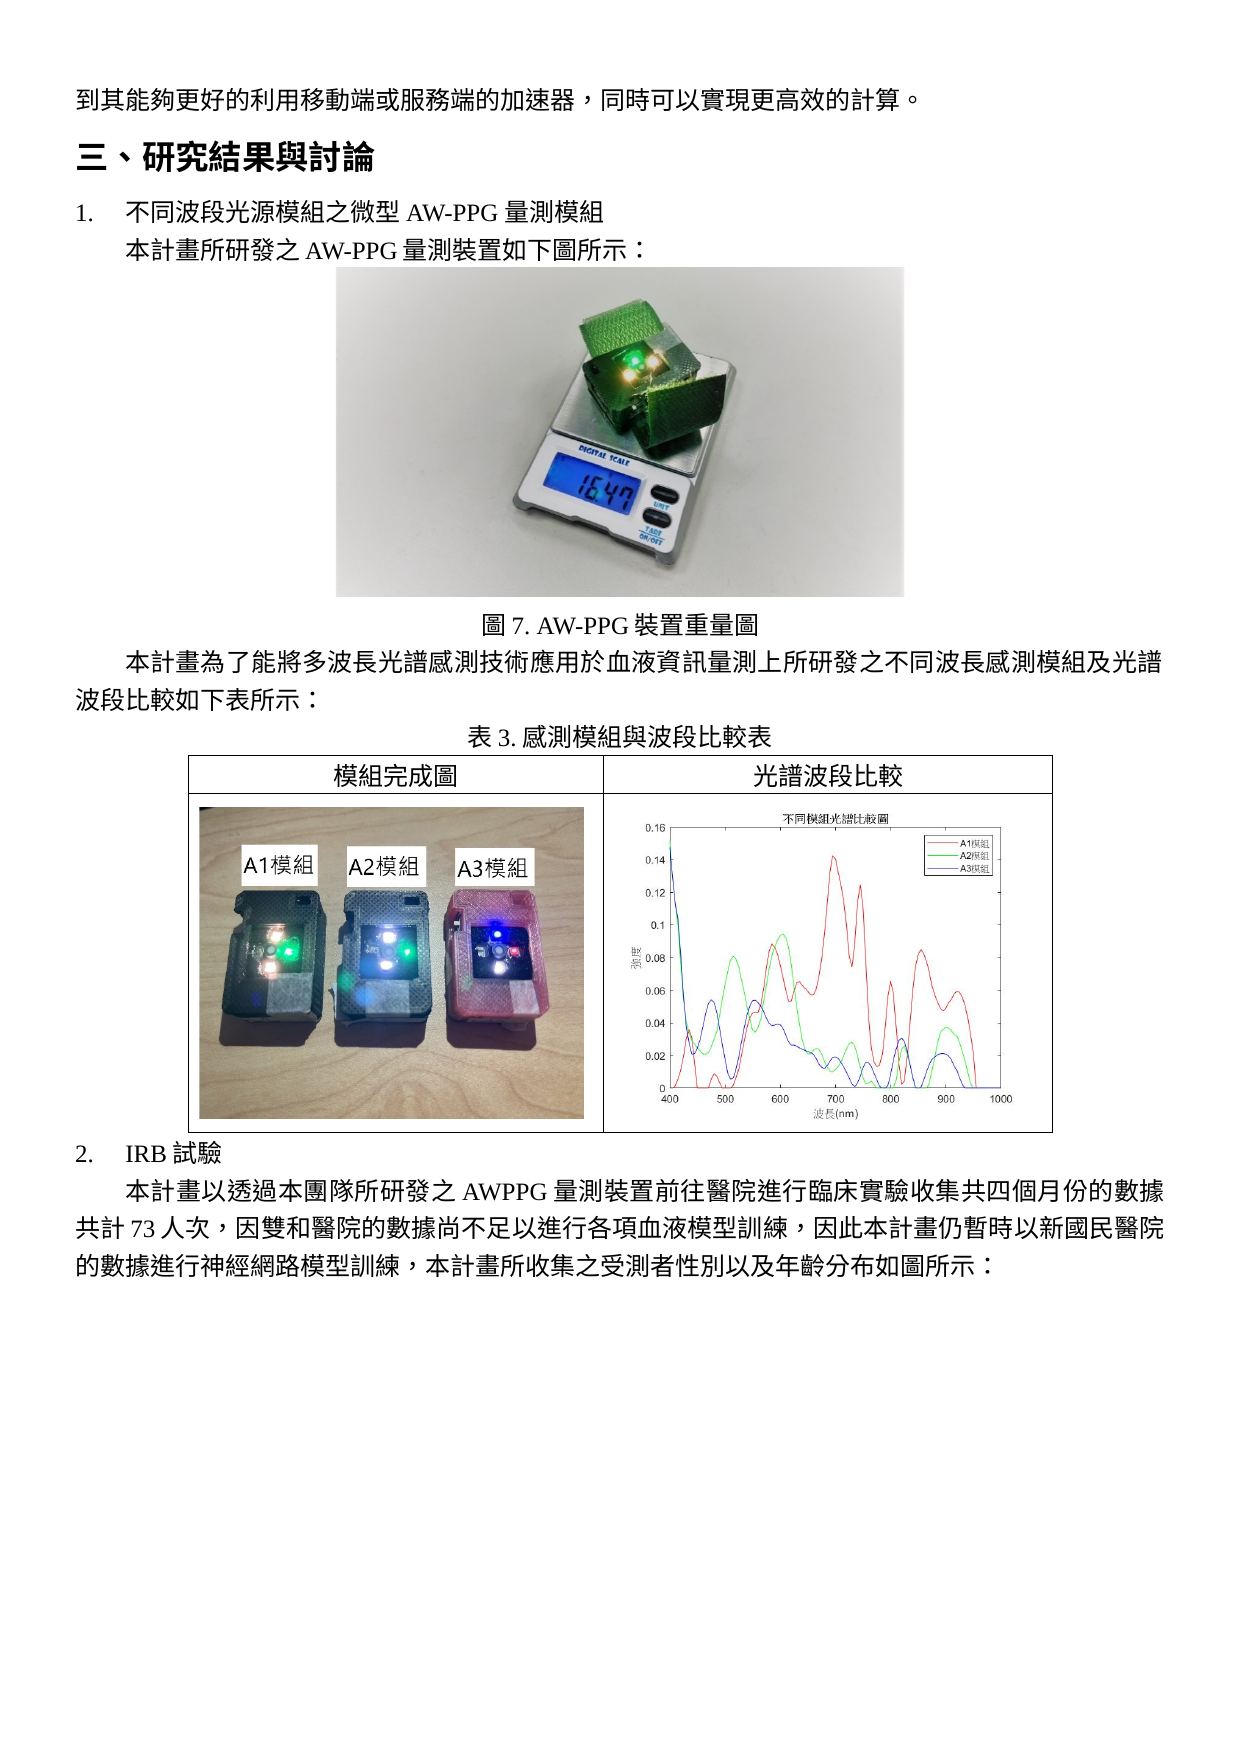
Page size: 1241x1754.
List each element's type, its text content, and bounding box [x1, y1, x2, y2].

text 本計畫所研發之AW-PPG量測裝置如下圖所示： [75, 230, 1165, 267]
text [75, 80, 1165, 117]
text 表3. 感測模組與波段比較表 [75, 717, 1165, 755]
table_header 光譜波段比較 [604, 756, 1052, 793]
list 研究結果與討論 [75, 117, 1140, 192]
picture [335, 267, 905, 597]
list 不同波段光源模組之微型 AW-PPG 量測模組 [75, 192, 1165, 230]
table_cell [604, 794, 1052, 1132]
text 本計畫以透過本團隊所研發之AWPPG量測裝置前往醫院進行臨床實驗收集共四個月份的數據，共計73人次，因雙和醫院的數據尚不足以進行各項血液模型訓練，因此本計畫仍暫時以新國民醫院的數據進行神經網路模型訓練，本計畫所收集之受測者性別以及年齡分布如圖所示： [75, 1170, 1165, 1283]
text 圖7. AW-PPG裝置重量圖 [75, 605, 1165, 642]
text 本計畫為了能將多波長光譜感測技術應用於血液資訊量測上所研發之不同波長感測模組及光譜波段比較如下表所示： [75, 642, 1165, 717]
picture [199, 807, 584, 1119]
table_cell [189, 794, 603, 1132]
list IRB試驗 [75, 1133, 1165, 1170]
picture [614, 803, 1041, 1123]
table_header 模組完成圖 [189, 756, 603, 793]
